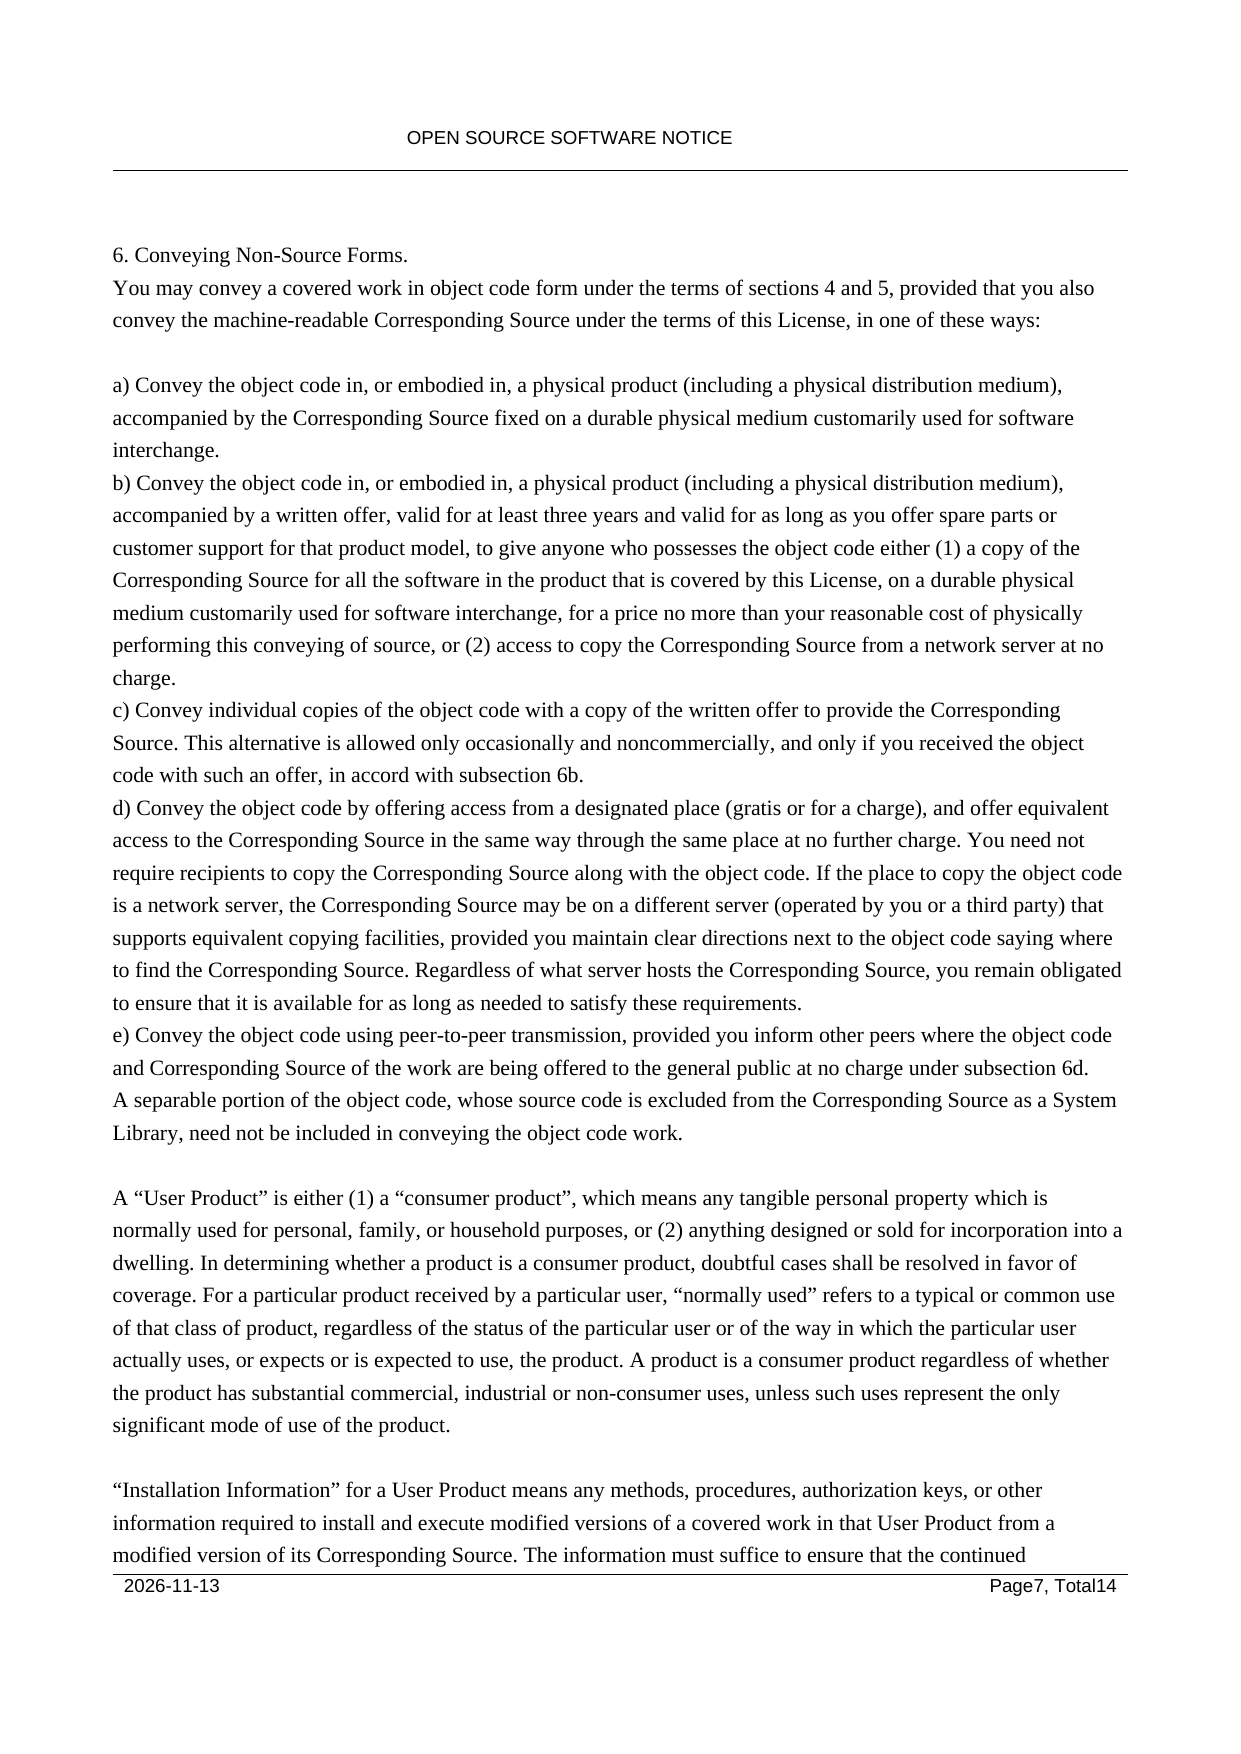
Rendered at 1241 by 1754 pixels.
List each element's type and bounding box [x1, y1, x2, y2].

text [112, 206, 1128, 1571]
